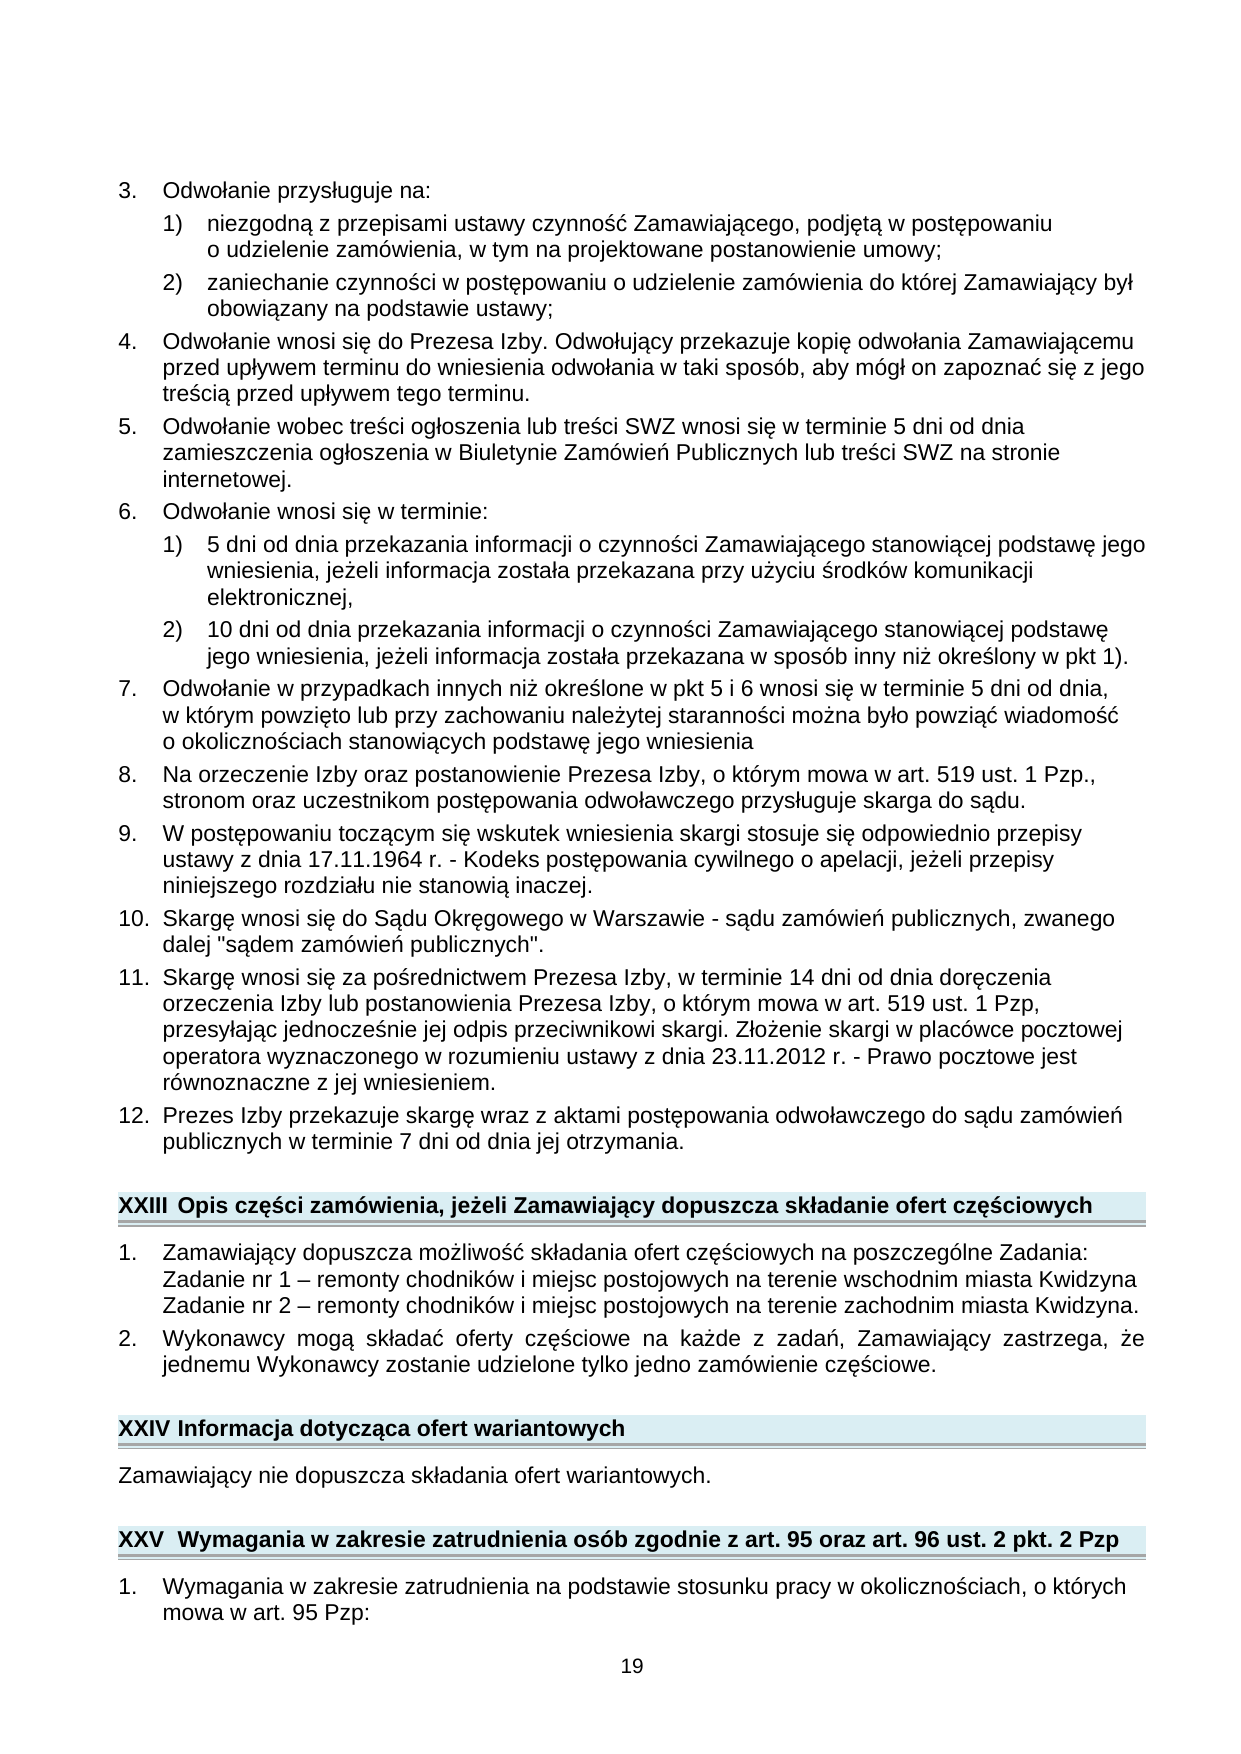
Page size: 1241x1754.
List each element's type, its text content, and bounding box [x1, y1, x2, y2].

text XXV Wymagania w zakresie zatrudnienia osób zgodnie z art. 95 oraz art. 96 ust. 2 pkt. 2 Pzp [118, 1526, 1146, 1554]
list Zamawiający dopuszcza możliwość składania ofert częściowych na poszczególne Zadania: [118, 1239, 1146, 1266]
list Wykonawcy mogą składać oferty częściowe na każde z zadań, Zamawiający zastrzega, że jednemu Wykonawcy zostanie udzielone tylko jedno zamówienie częściowe. [118, 1324, 1146, 1377]
text 8. Na orzeczenie Izby oraz postanowienie Prezesa Izby, o którym mowa w art. 519 ust. 1 Pzp., stronom oraz uczestnikom postępowania odwoławczego przysługuje skarga do sądu. [118, 761, 1146, 813]
text Zadanie nr 2 – remonty chodników i miejsc postojowych na terenie zachodnim miasta Kwidzyna. [162, 1292, 1146, 1318]
text 6. Odwołanie wnosi się w terminie: [118, 498, 1146, 525]
text 12. Prezes Izby przekazuje skargę wraz z aktami postępowania odwoławczego do sądu zamówień publicznych w terminie 7 dni od dnia jej otrzymania. [118, 1102, 1146, 1154]
text 9. W postępowaniu toczącym się wskutek wniesienia skargi stosuje się odpowiednio przepisy ustawy z dnia 17.11.1964 r. - Kodeks postępowania cywilnego o apelacji, jeżeli przepisy niniejszego rozdziału nie stanowią inaczej. [118, 819, 1146, 898]
text 3. Odwołanie przysługuje na: [118, 177, 1146, 203]
text 7. Odwołanie w przypadkach innych niż określone w pkt 5 i 6 wnosi się w terminie 5 dni od dnia, w którym powzięto lub przy zachowaniu należytej staranności można było powziąć wiadomość o okolicznościach stanowiących podstawę jego wniesienia [118, 675, 1146, 754]
text 5. Odwołanie wobec treści ogłoszenia lub treści SWZ wnosi się w terminie 5 dni od dnia zamieszczenia ogłoszenia w Biuletynie Zamówień Publicznych lub treści SWZ na stronie internetowej. [118, 413, 1146, 492]
text XXIII Opis części zamówienia, jeżeli Zamawiający dopuszcza składanie ofert częściowych [118, 1192, 1146, 1220]
text 2) zaniechanie czynności w postępowaniu o udzielenie zamówienia do której Zamawiający był obowiązany na podstawie ustawy; [162, 269, 1146, 321]
text XXIV Informacja dotycząca ofert wariantowych [118, 1415, 1146, 1443]
list Wymagania w zakresie zatrudnienia na podstawie stosunku pracy w okolicznościach, o których mowa w art. 95 Pzp: [118, 1573, 1146, 1626]
text 1) niezgodną z przepisami ustawy czynność Zamawiającego, podjętą w postępowaniu o udzielenie zamówienia, w tym na projektowane postanowienie umowy; [162, 210, 1146, 262]
text 4. Odwołanie wnosi się do Prezesa Izby. Odwołujący przekazuje kopię odwołania Zamawiającemu przed upływem terminu do wniesienia odwołania w taki sposób, aby mógł on zapoznać się z jego treścią przed upływem tego terminu. [118, 328, 1146, 407]
text 1) 5 dni od dnia przekazania informacji o czynności Zamawiającego stanowiącej podstawę jego wniesienia, jeżeli informacja została przekazana przy użyciu środków komunikacji elektronicznej, [162, 531, 1146, 610]
text Zadanie nr 1 – remonty chodników i miejsc postojowych na terenie wschodnim miasta Kwidzyna [162, 1266, 1146, 1292]
list Zamawiający nie dopuszcza składania ofert wariantowych. [118, 1462, 1146, 1488]
text 2) 10 dni od dnia przekazania informacji o czynności Zamawiającego stanowiącej podstawę jego wniesienia, jeżeli informacja została przekazana w sposób inny niż określony w pkt 1). [162, 616, 1146, 669]
text 10. Skargę wnosi się do Sądu Okręgowego w Warszawie - sądu zamówień publicznych, zwanego dalej "sądem zamówień publicznych". [118, 905, 1146, 957]
text 11. Skargę wnosi się za pośrednictwem Prezesa Izby, w terminie 14 dni od dnia doręczenia orzeczenia Izby lub postanowienia Prezesa Izby, o którym mowa w art. 519 ust. 1 Pzp, przesyłając jednocześnie jej odpis przeciwnikowi skargi. Złożenie skargi w placówce pocztowej operatora wyznaczonego w rozumieniu ustawy z dnia 23.11.2012 r. - Prawo pocztowe jest równoznaczne z jej wniesieniem. [118, 964, 1146, 1096]
